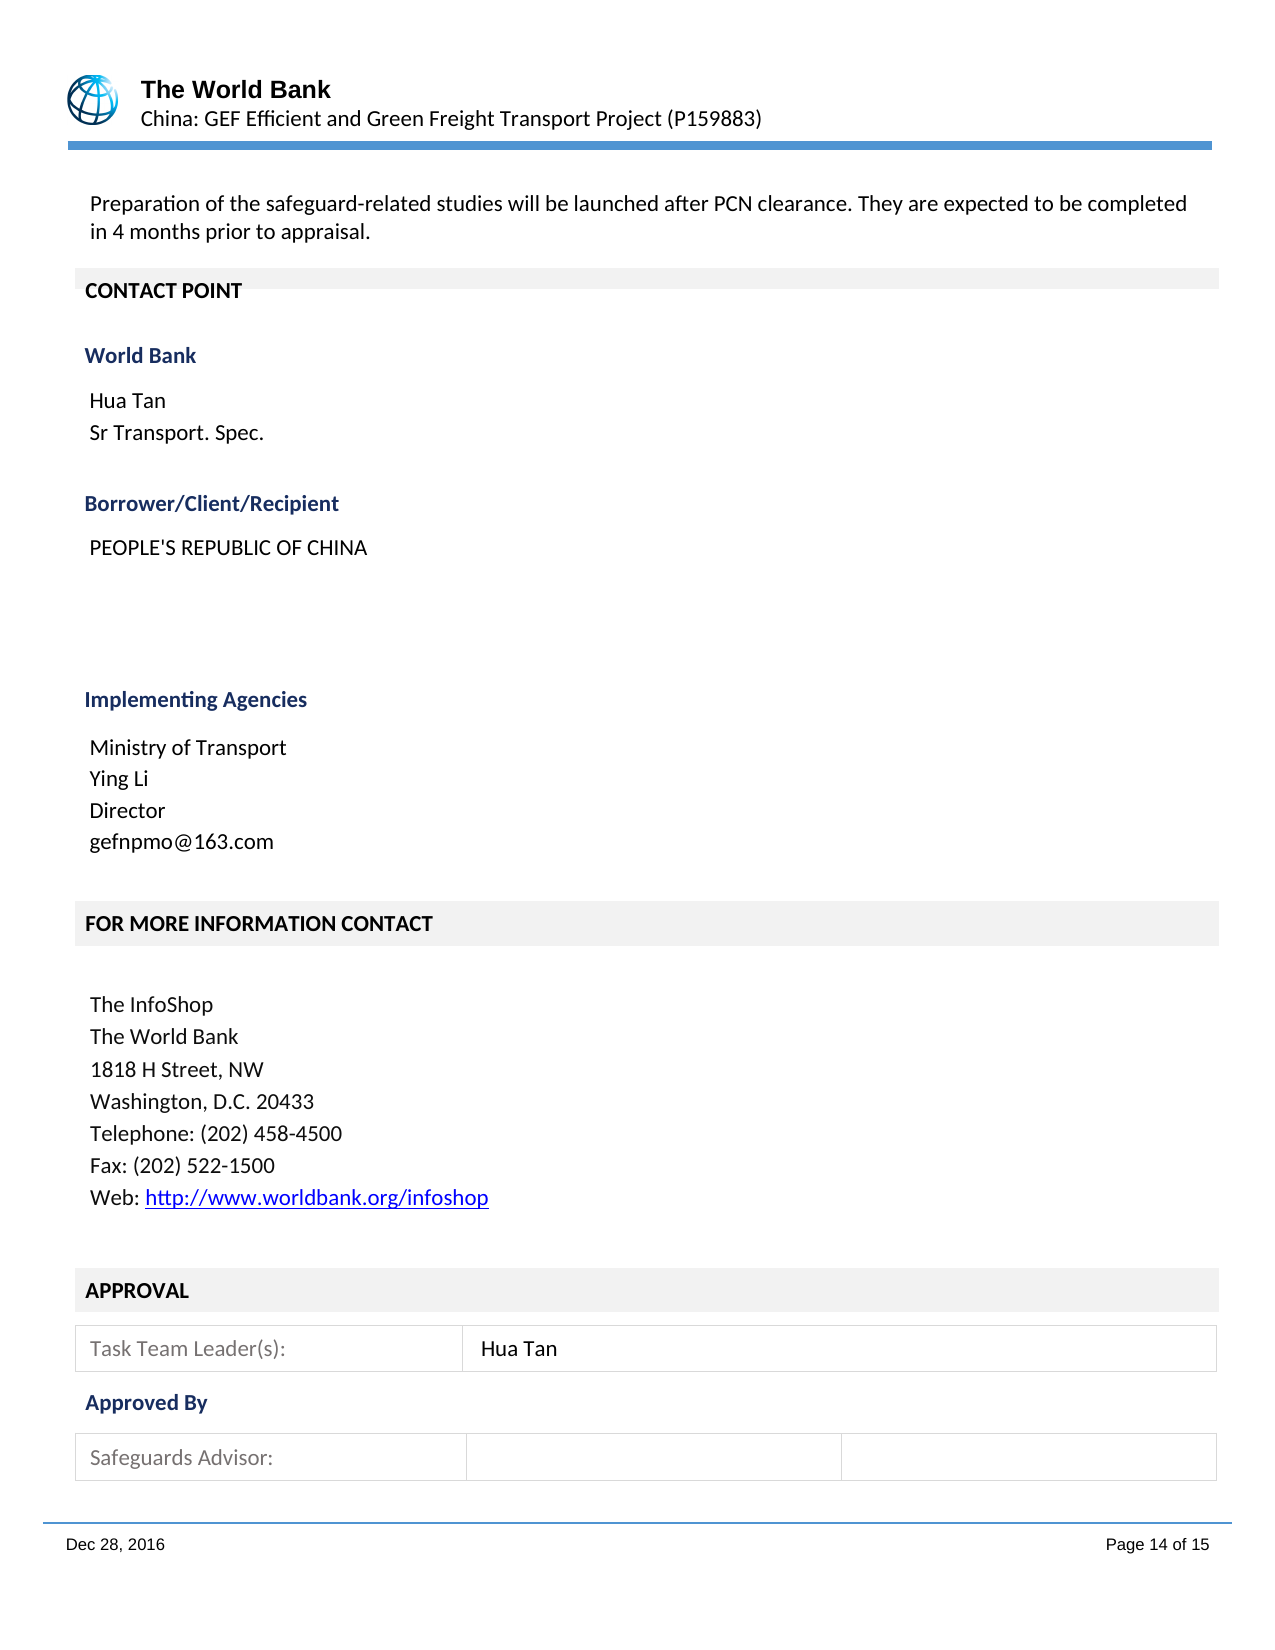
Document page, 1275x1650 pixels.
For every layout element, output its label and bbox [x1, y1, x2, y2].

picture [83, 83, 91, 90]
picture [67, 75, 119, 125]
picture [99, 75, 119, 113]
picture [91, 86, 97, 94]
